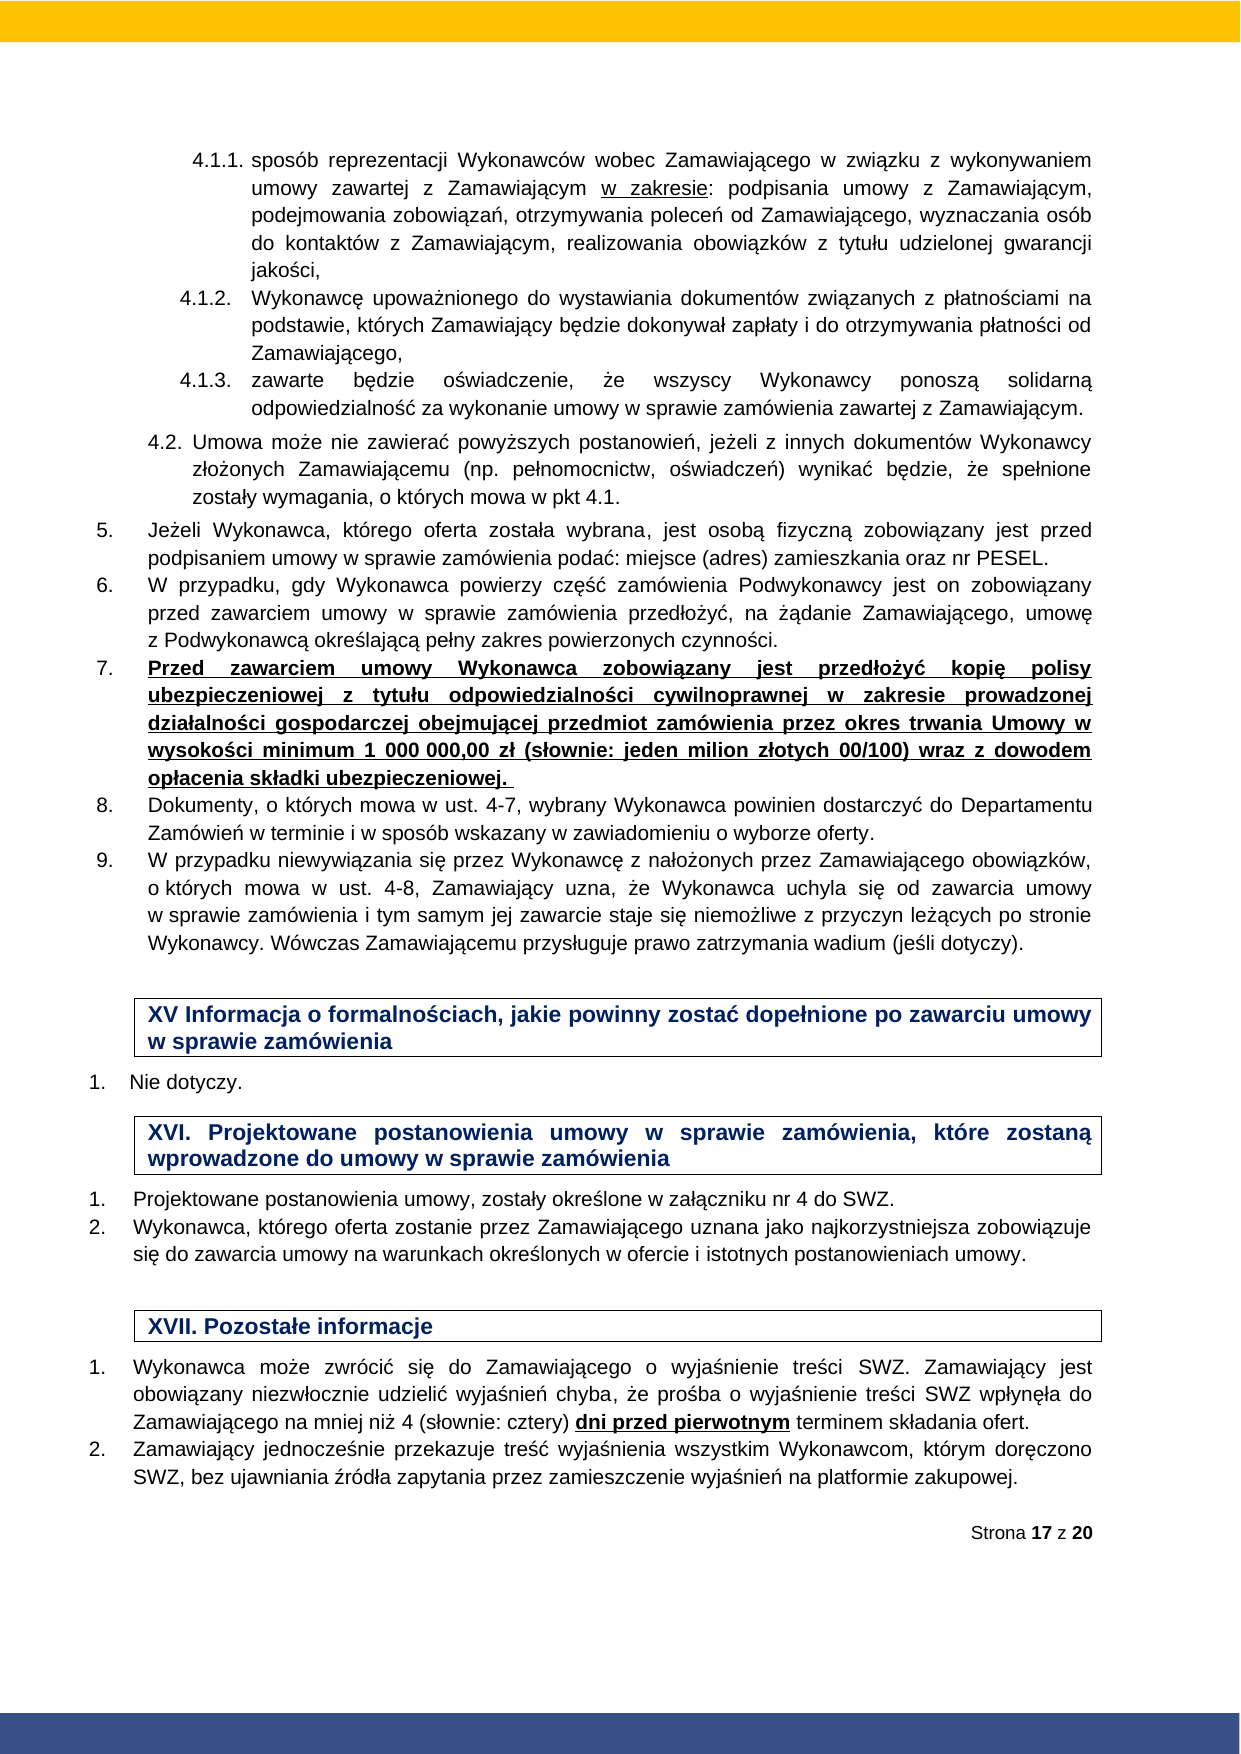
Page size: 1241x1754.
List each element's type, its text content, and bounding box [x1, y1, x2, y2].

subtitle XV Informacja o formalnościach, jakie powinny zostać dopełnione po zawarciu umowy w sprawie zamówienia [135, 999, 1101, 1056]
subtitle XVII. Pozostałe informacje [135, 1311, 1101, 1341]
subtitle XVI. Projektowane postanowienia umowy w sprawie zamówienia, które zostaną wprowadzone do umowy w sprawie zamówienia [135, 1117, 1101, 1174]
list W przypadku niewywiązania się przez Wykonawcę z nałożonych przez Zamawiającego obowiązków, o których mowa w ust. 4-8, Zamawiający uzna, że Wykonawca uchyla się od zawarcia umowy w sprawie zamówienia i tym samym jej zawarcie staje się niemożliwe z przyczyn leżących po stronie Wykonawcy. Wówczas Zamawiającemu przysługuje prawo zatrzymania wadium (jeśli dotyczy). [96, 848, 1092, 955]
list Wykonawca, którego oferta zostanie przez Zamawiającego uznana jako najkorzystniejsza zobowiązuje się do zawarcia umowy na warunkach określonych w ofercie i istotnych postanowieniach umowy. [89, 1215, 1092, 1266]
list Nie dotyczy. [89, 1070, 1091, 1094]
list Dokumenty, o których mowa w ust. 4-7, wybrany Wykonawca powinien dostarczyć do Departamentu Zamówień w terminie i w sposób wskazany w zawiadomieniu o wyborze oferty. [96, 793, 1092, 845]
list W przypadku, gdy Wykonawca powierzy część zamówienia Podwykonawcy jest on zobowiązany przed zawarciem umowy w sprawie zamówienia przedłożyć, na żądanie Zamawiającego, umowę z Podwykonawcą określającą pełny zakres powierzonych czynności. [96, 573, 1092, 652]
list Przed zawarciem umowy Wykonawca zobowiązany jest przedłożyć kopię polisy ubezpieczeniowej z tytułu odpowiedzialności cywilnoprawnej w zakresie prowadzonej działalności gospodarczej obejmującej przedmiot zamówienia przez okres trwania Umowy w wysokości minimum 1 000 000,00 zł (słownie: jeden milion złotych 00/100) wraz z dowodem opłacenia składki ubezpieczeniowej. [96, 656, 1092, 790]
list Zamawiający jednocześnie przekazuje treść wyjaśnienia wszystkim Wykonawcom, którym doręczono SWZ, bez ujawniania źródła zapytania przez zamieszczenie wyjaśnień na platformie zakupowej. [89, 1437, 1092, 1489]
list zawarte będzie oświadczenie, że wszyscy Wykonawcy ponoszą solidarną odpowiedzialność za wykonanie umowy w sprawie zamówienia zawartej z Zamawiającym. [179, 368, 1092, 420]
list sposób reprezentacji Wykonawców wobec Zamawiającego w związku z wykonywaniem umowy zawartej z Zamawiającym w zakresie: podpisania umowy z Zamawiającym, podejmowania zobowiązań, otrzymywania poleceń od Zamawiającego, wyznaczania osób do kontaktów z Zamawiającym, realizowania obowiązków z tytułu udzielonej gwarancji jakości, [192, 148, 1092, 282]
list Jeżeli Wykonawca, którego oferta została wybrana, jest osobą fizyczną zobowiązany jest przed podpisaniem umowy w sprawie zamówienia podać: miejsce (adres) zamieszkania oraz nr PESEL. [96, 518, 1092, 570]
list Wykonawca może zwrócić się do Zamawiającego o wyjaśnienie treści SWZ. Zamawiający jest obowiązany niezwłocznie udzielić wyjaśnień chyba, że prośba o wyjaśnienie treści SWZ wpłynęła do Zamawiającego na mniej niż 4 (słownie: cztery) dni przed pierwotnym terminem składania ofert. [89, 1355, 1092, 1434]
list Wykonawcę upoważnionego do wystawiania dokumentów związanych z płatnościami na podstawie, których Zamawiający będzie dokonywał zapłaty i do otrzymywania płatności od Zamawiającego, [179, 286, 1092, 365]
list Projektowane postanowienia umowy, zostały określone w załączniku nr 4 do SWZ. [89, 1187, 1092, 1211]
text 4.2. Umowa może nie zawierać powyższych postanowień, jeżeli z innych dokumentów Wykonawcy złożonych Zamawiającemu (np. pełnomocnictw, oświadczeń) wynikać będzie, że spełnione zostały wymagania, o których mowa w pkt 4.1. [148, 429, 1092, 508]
